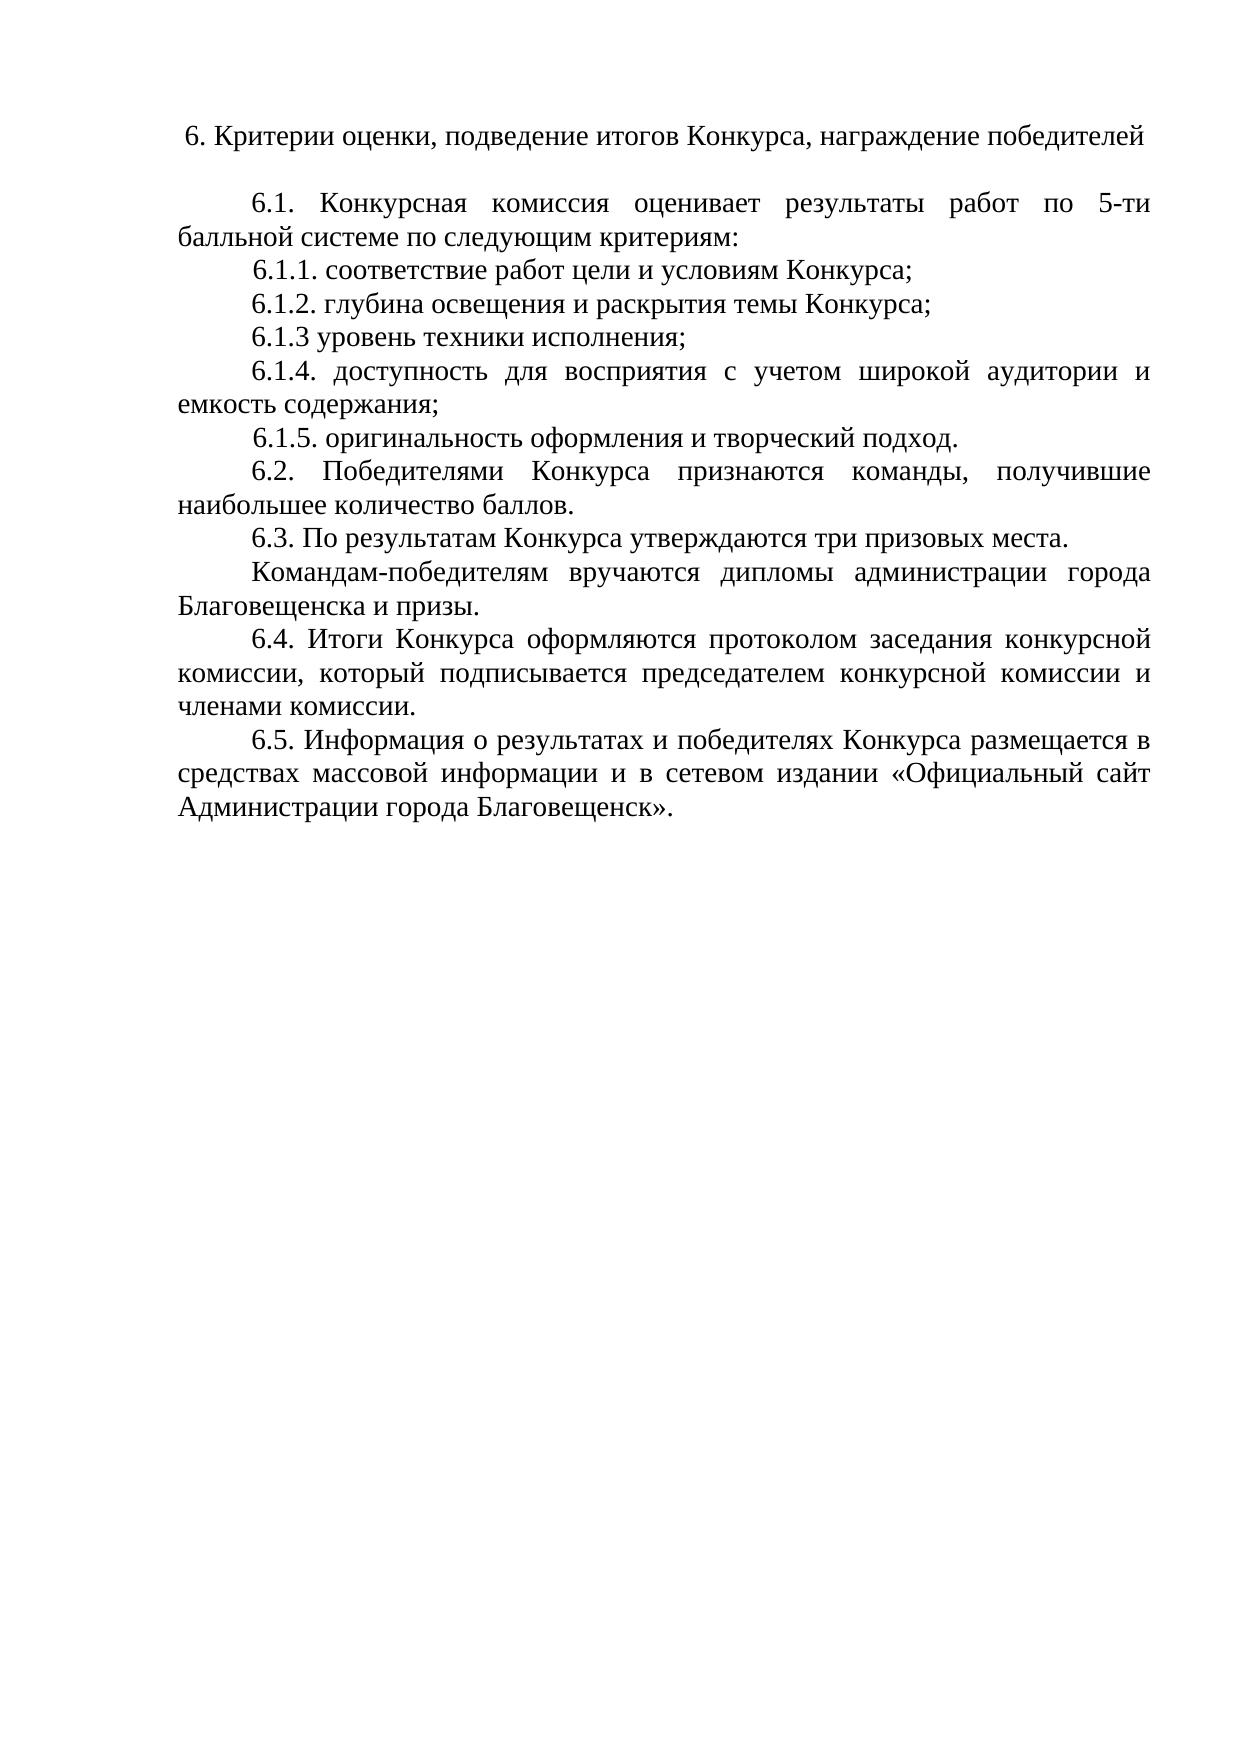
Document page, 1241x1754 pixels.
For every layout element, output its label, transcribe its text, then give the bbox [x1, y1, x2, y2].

text 6.3. По результатам Конкурса утверждаются три призовых места. [177, 521, 1152, 554]
text 6.1.2. глубина освещения и раскрытия темы Конкурса; [177, 286, 1152, 319]
text 6.1.1. соответствие работ цели и условиям Конкурса; [177, 252, 1152, 286]
text 6.1. Конкурсная комиссия оценивает результаты работ по 5-ти балльной системе по следующим критериям: [177, 185, 1152, 252]
text 6.1.4. доступность для восприятия с учетом широкой аудитории и емкость содержания; [177, 353, 1152, 420]
text 6.1.3 уровень техники исполнения; [177, 319, 1152, 353]
text 6.5. Информация о результатах и победителях Конкурса размещается в средствах массовой информации и в сетевом издании «Официальный сайт Администрации города Благовещенск». [177, 722, 1152, 822]
text 6.4. Итоги Конкурса оформляются протоколом заседания конкурсной комиссии, который подписывается председателем конкурсной комиссии и членами комиссии. [177, 621, 1152, 722]
text 6.2. Победителями Конкурса признаются команды, получившие наибольшее количество баллов. [177, 453, 1152, 521]
text Командам-победителям вручаются дипломы администрации города Благовещенска и призы. [177, 554, 1152, 621]
text 6.1.5. оригинальность оформления и творческий подход. [177, 420, 1152, 453]
text 6. Критерии оценки, подведение итогов Конкурса, награждение победителей [177, 118, 1152, 152]
